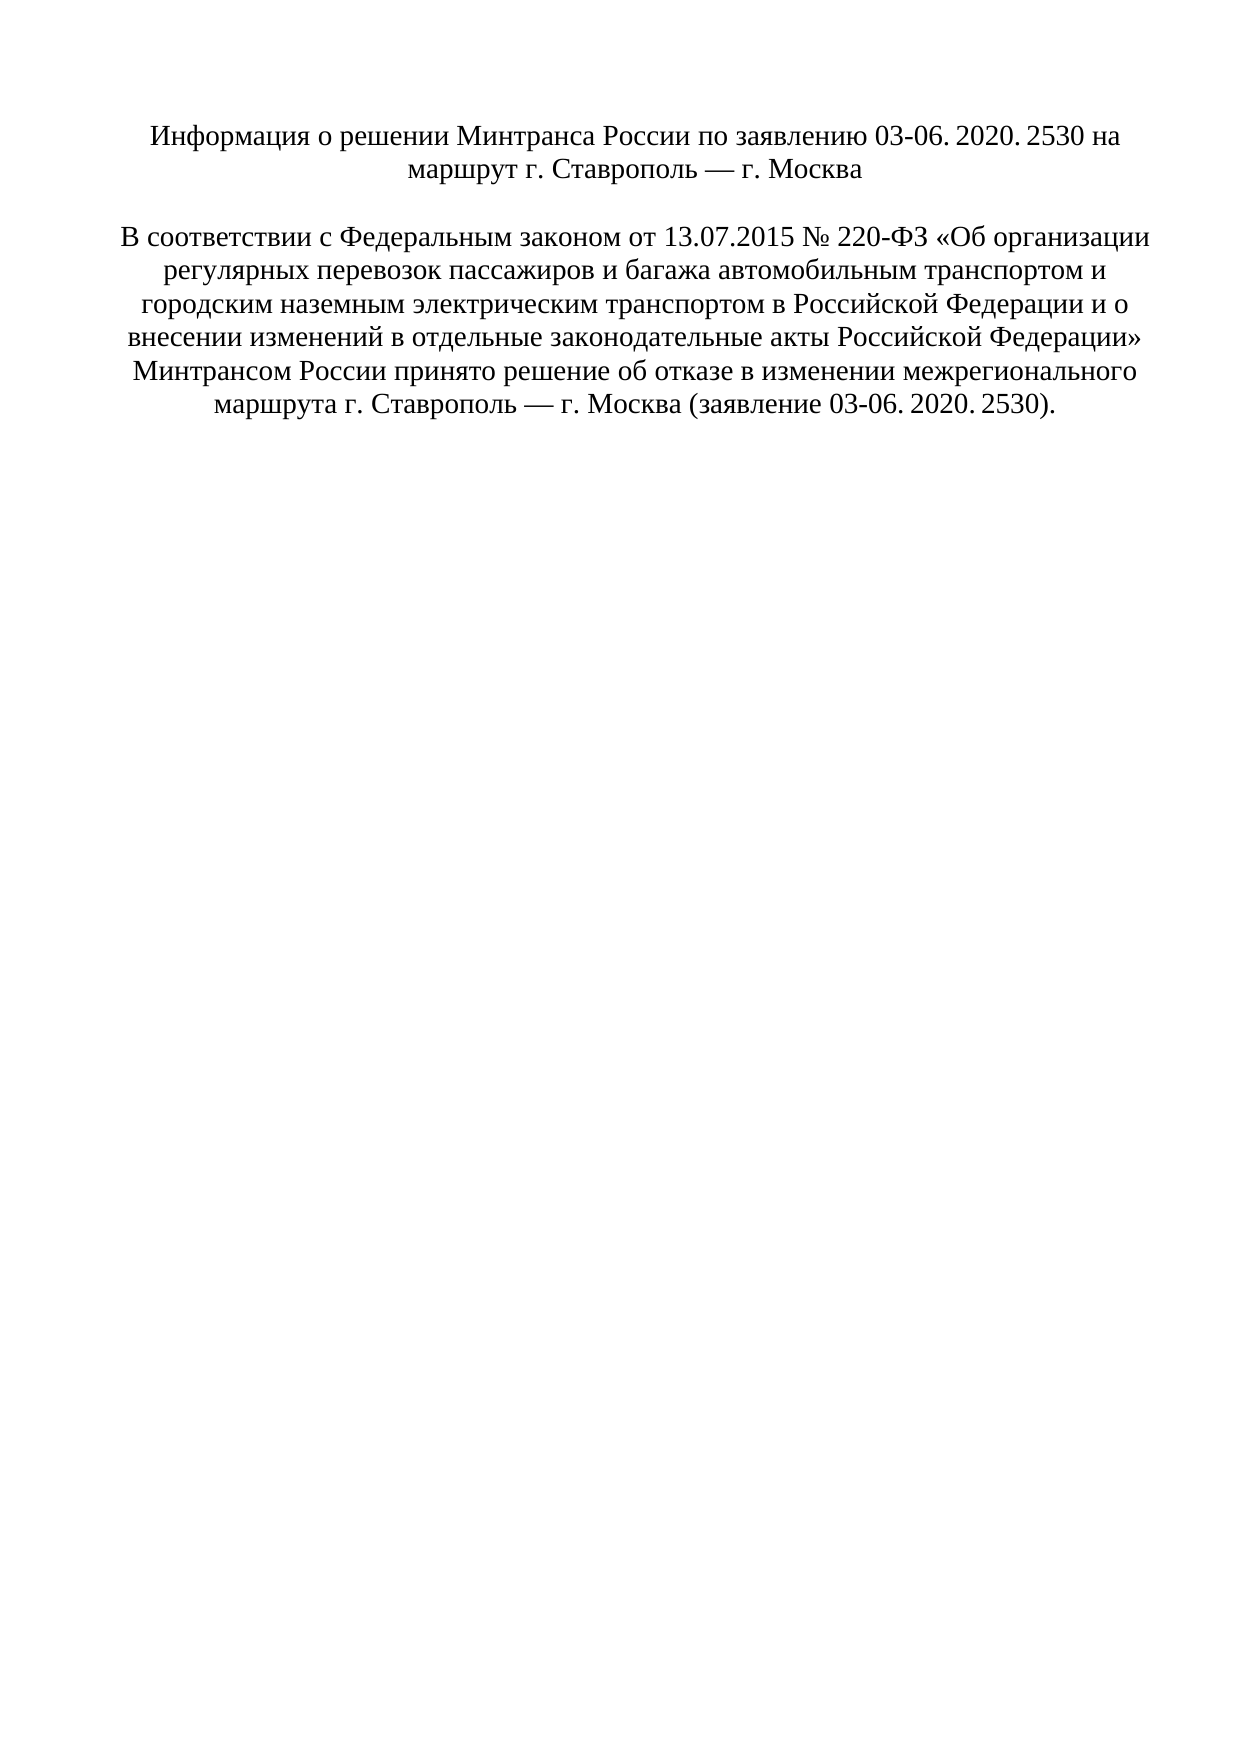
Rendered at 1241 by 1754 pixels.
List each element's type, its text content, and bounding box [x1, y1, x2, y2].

text Информация о решении Минтранса России по заявлению 03-06. 2020. 2530 на маршрут г. Ставрополь — г. Москва [118, 118, 1152, 185]
text В соответствии с Федеральным законом от 13.07.2015 № 220-ФЗ «Об организации регулярных перевозок пассажиров и багажа автомобильным транспортом и городским наземным электрическим транспортом в Российской Федерации и о внесении изменений в отдельные законодательные акты Российской Федерации» Минтрансом России принято решение об отказе в изменении межрегионального маршрута г. Ставрополь — г. Москва (заявление 03-06. 2020. 2530). [118, 219, 1152, 420]
